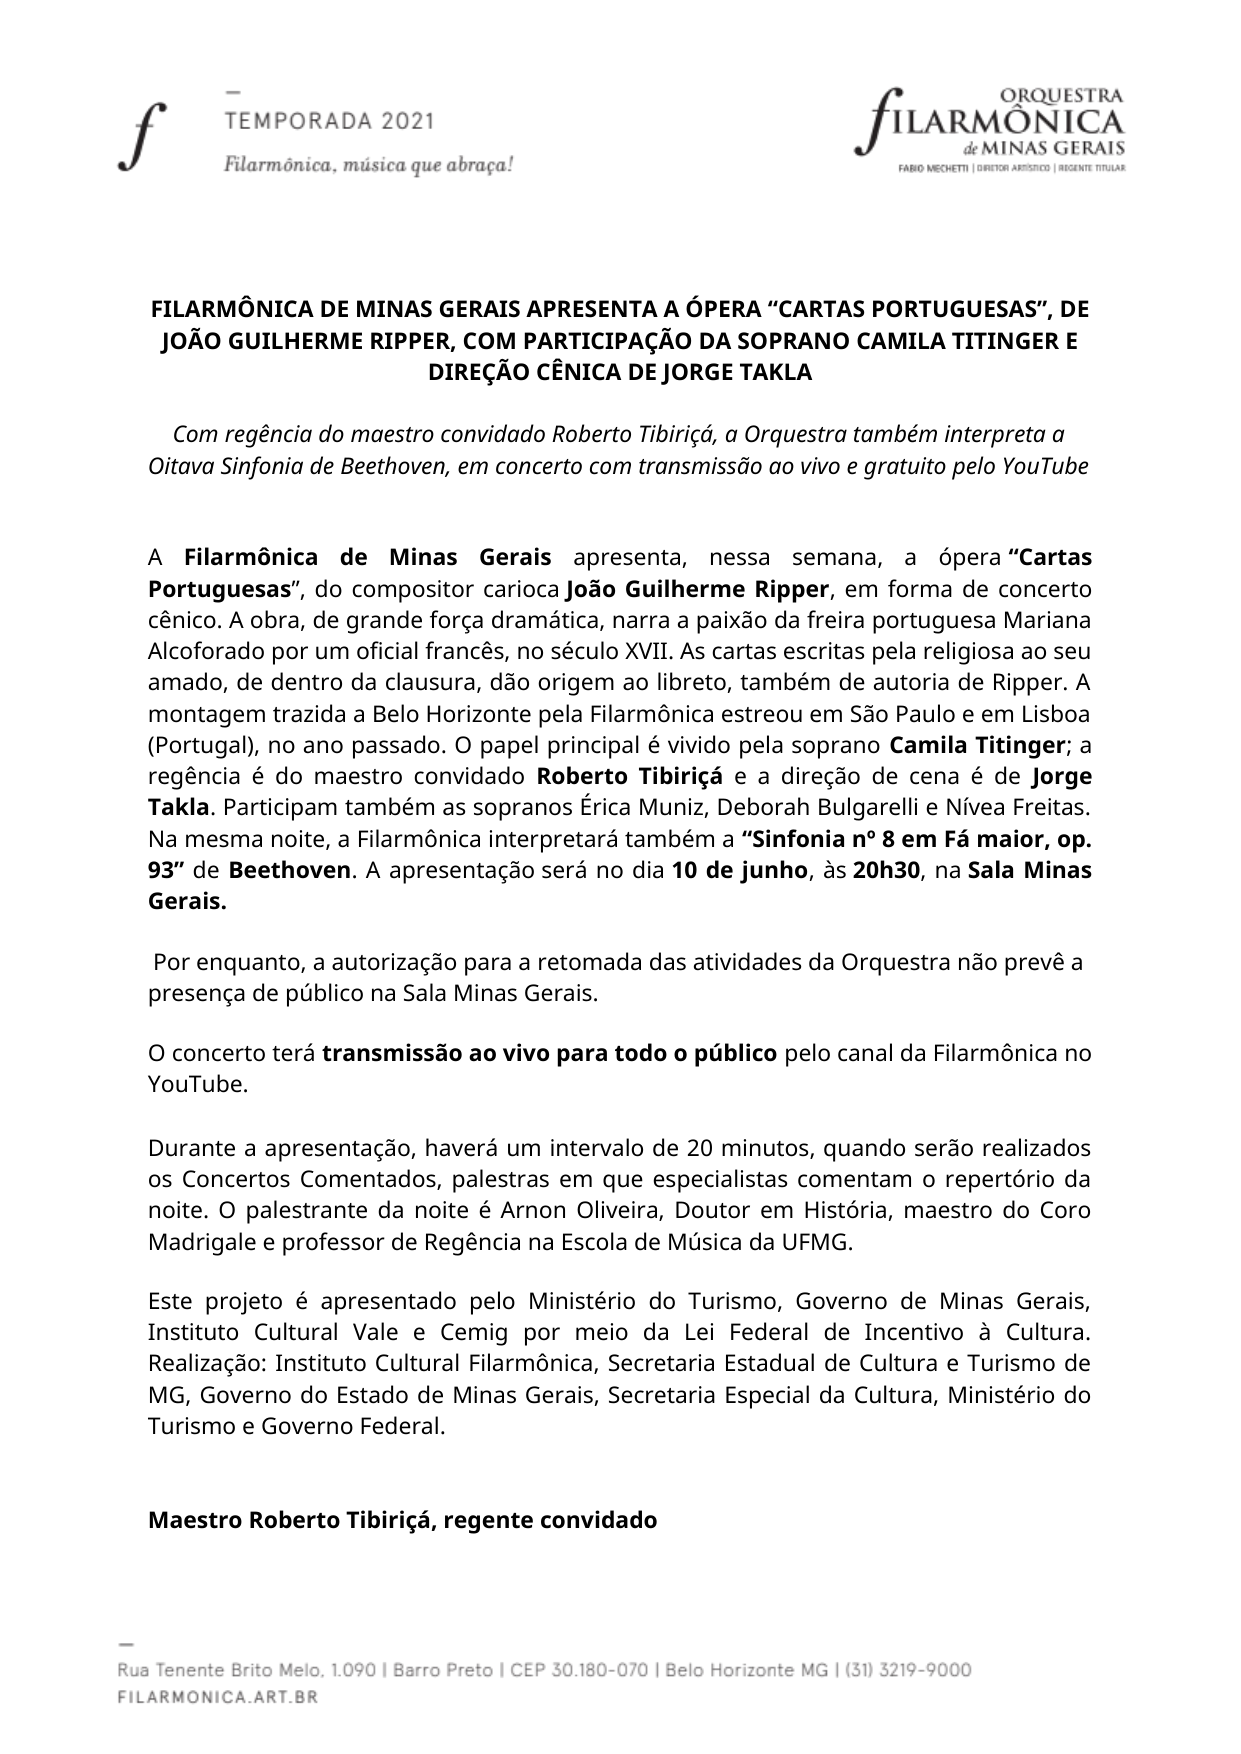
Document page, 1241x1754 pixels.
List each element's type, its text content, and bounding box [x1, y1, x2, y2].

text Maestro Roberto Tibiriçá, regente convidado [148, 1504, 1092, 1535]
text Por enquanto, a autorização para a retomada das atividades da Orquestra não prevê a presença de público na Sala Minas Gerais. [148, 945, 1092, 1008]
text Durante a apresentação, haverá um intervalo de 20 minutos, quando serão realizados os Concertos Comentados, palestras em que especialistas comentam o repertório da noite. O palestrante da noite é Arnon Oliveira, Doutor em História, maestro do Coro Madrigale e professor de Regência na Escola de Música da UFMG. [148, 1132, 1092, 1257]
text FILARMÔNICA DE MINAS GERAIS APRESENTA A ÓPERA “CARTAS PORTUGUESAS”, DE JOÃO GUILHERME RIPPER, COM PARTICIPAÇÃO DA SOPRANO CAMILA TITINGER E DIREÇÃO CÊNICA DE JORGE TAKLA [148, 293, 1092, 387]
text Com regência do maestro convidado Roberto Tibiriçá, a Orquestra também interpreta a Oitava Sinfonia de Beethoven, em concerto com transmissão ao vivo e gratuito pelo YouTube [148, 418, 1092, 481]
text A Filarmônica de Minas Gerais apresenta, nessa semana, a ópera “Cartas Portuguesas”, do compositor carioca João Guilherme Ripper, em forma de concerto cênico. A obra, de grande força dramática, narra a paixão da freira portuguesa Mariana Alcoforado por um oficial francês, no século XVII. As cartas escritas pela religiosa ao seu amado, de dentro da clausura, dão origem ao libreto, também de autoria de Ripper. A montagem trazida a Belo Horizonte pela Filarmônica estreou em São Paulo e em Lisboa (Portugal), no ano passado. O papel principal é vivido pela soprano Camila Titinger; a regência é do maestro convidado Roberto Tibiriçá e a direção de cena é de Jorge Takla. Participam também as sopranos Érica Muniz, Deborah Bulgarelli e Nívea Freitas. Na mesma noite, a Filarmônica interpretará também a “Sinfonia nº 8 em Fá maior, op. 93” de Beethoven. A apresentação será no dia 10 de junho, às 20h30, na Sala Minas Gerais. [148, 541, 1092, 916]
text O concerto terá transmissão ao vivo para todo o público pelo canal da Filarmônica no YouTube. [148, 1037, 1092, 1099]
text Este projeto é apresentado pelo Ministério do Turismo, Governo de Minas Gerais, Instituto Cultural Vale e Cemig por meio da Lei Federal de Incentivo à Cultura. Realização: Instituto Cultural Filarmônica, Secretaria Estadual de Cultura e Turismo de MG, Governo do Estado de Minas Gerais, Secretaria Especial da Cultura, Ministério do Turismo e Governo Federal. [148, 1257, 1092, 1441]
